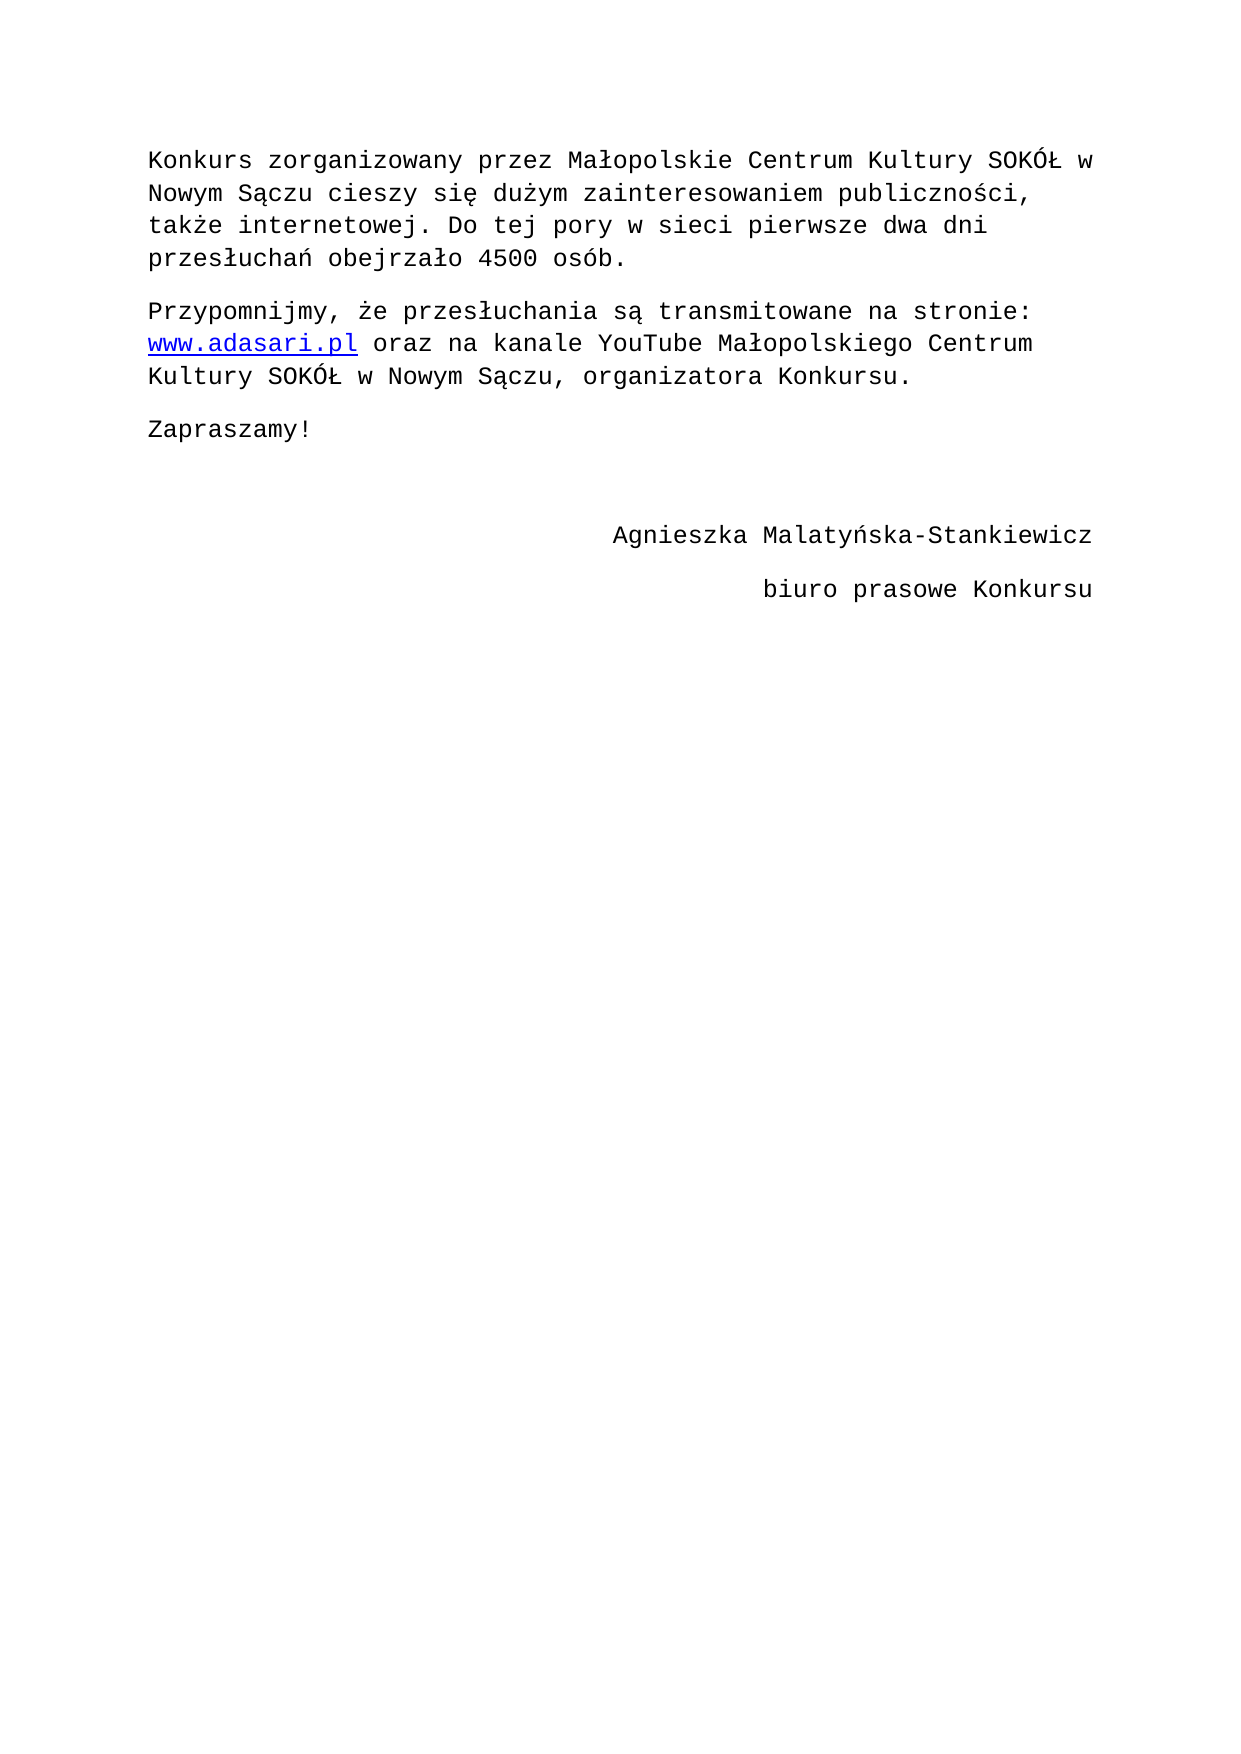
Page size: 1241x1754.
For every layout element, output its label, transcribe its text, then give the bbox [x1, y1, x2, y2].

text Agnieszka Malatyńska-Stankiewicz [148, 523, 1093, 551]
text Konkurs zorganizowany przez Małopolskie Centrum Kultury SOKÓŁ w Nowym Sączu cieszy się dużym zainteresowaniem publiczności, także internetowej. Do tej pory w sieci pierwsze dwa dni przesłuchań obejrzało 4500 osób. [148, 148, 1093, 273]
text biuro prasowe Konkursu [148, 576, 1093, 605]
text Zapraszamy! [148, 417, 1093, 445]
text Przypomnijmy, że przesłuchania są transmitowane na stronie: www.adasari.pl oraz na kanale YouTube Małopolskiego Centrum Kultury SOKÓŁ w Nowym Sączu, organizatora Konkursu. [148, 298, 1093, 392]
